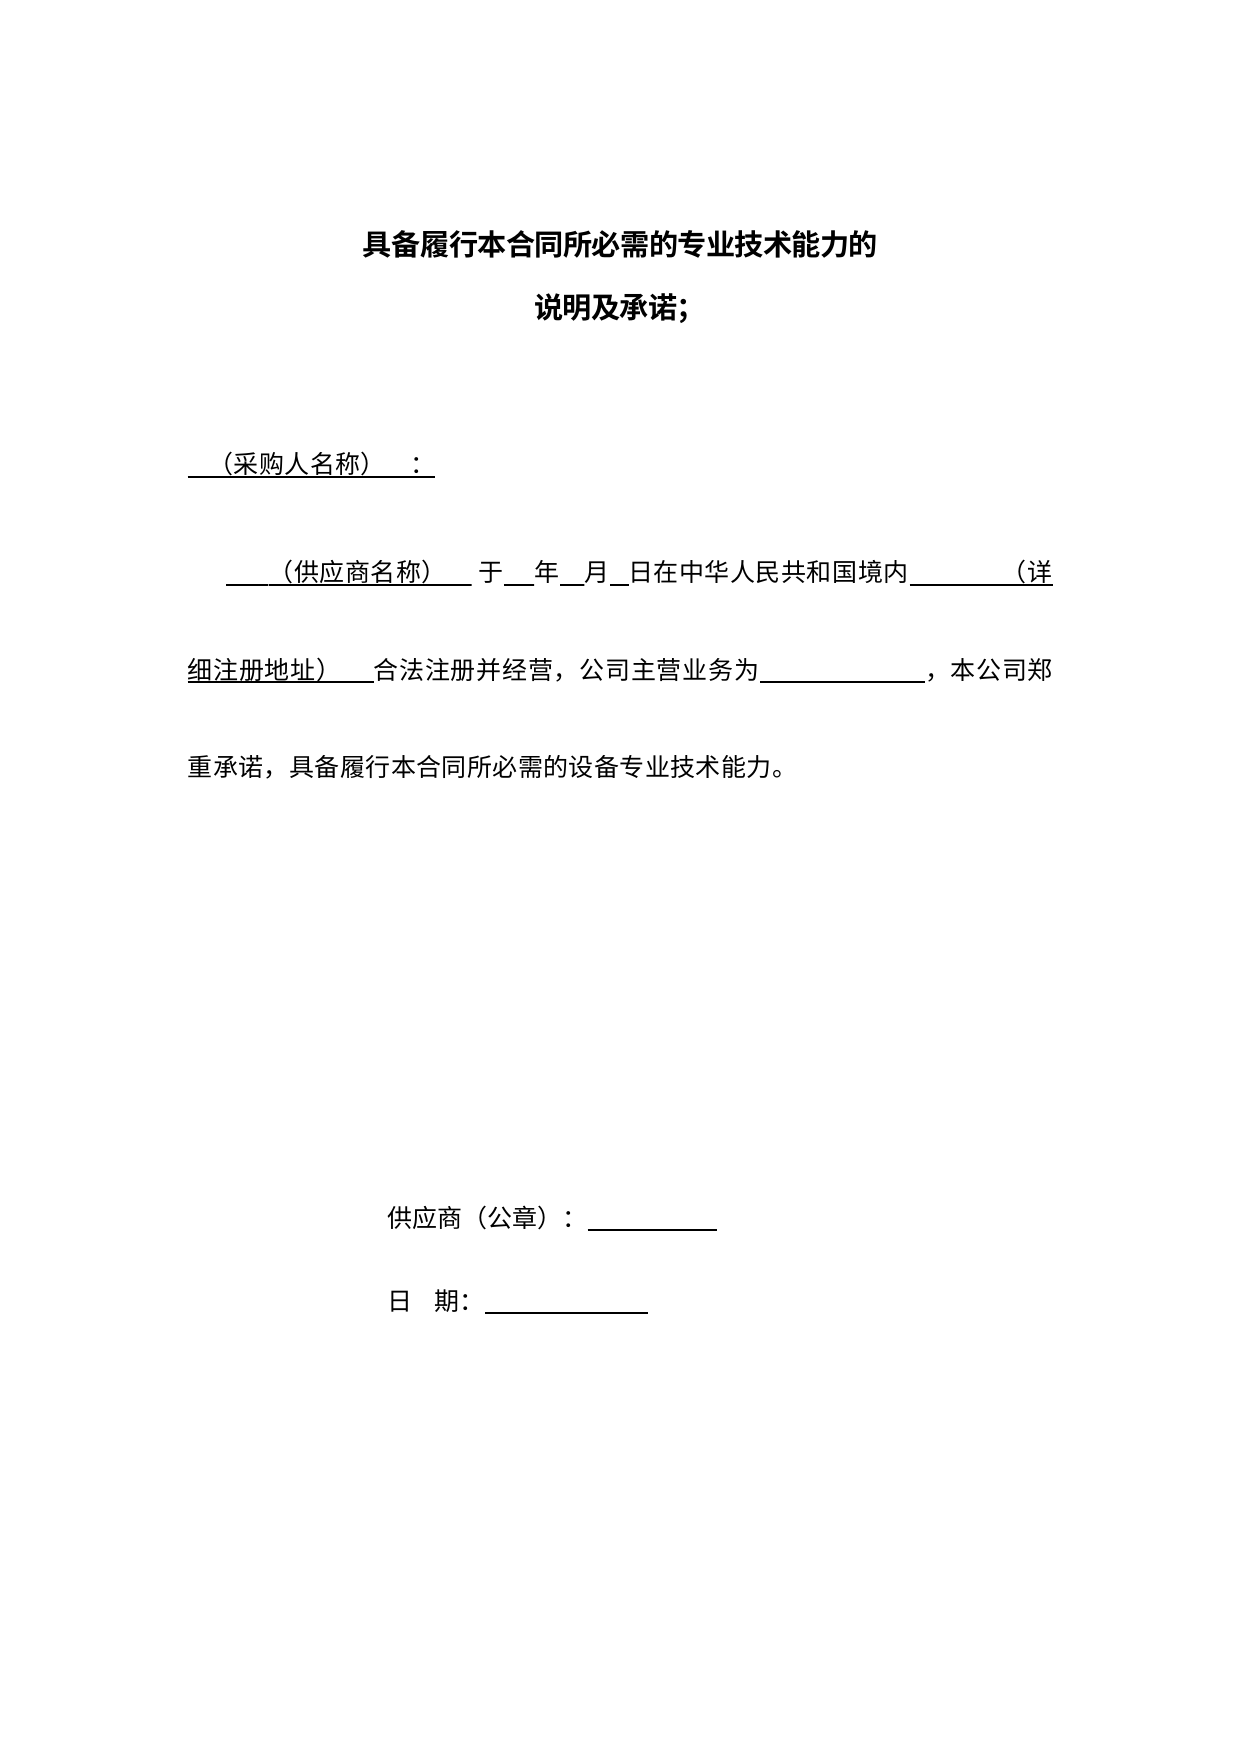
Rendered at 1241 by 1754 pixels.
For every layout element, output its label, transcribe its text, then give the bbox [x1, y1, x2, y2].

text 日 期： [187, 1267, 1073, 1332]
text 具备履行本合同所必需的专业技术能力的 [187, 221, 1053, 264]
text 供应商（公章）： [187, 1184, 1053, 1249]
text （供应商名称） 于 年 月 日在中华人民共和国境内 （详细注册地址） 合法注册并经营，公司主营业务为 ，本公司郑重承诺，具备履行本合同所必需的设备专业技术能力。 [187, 538, 1053, 798]
text 说明及承诺； [187, 285, 1053, 327]
text （采购人名称） ： [187, 430, 1053, 495]
